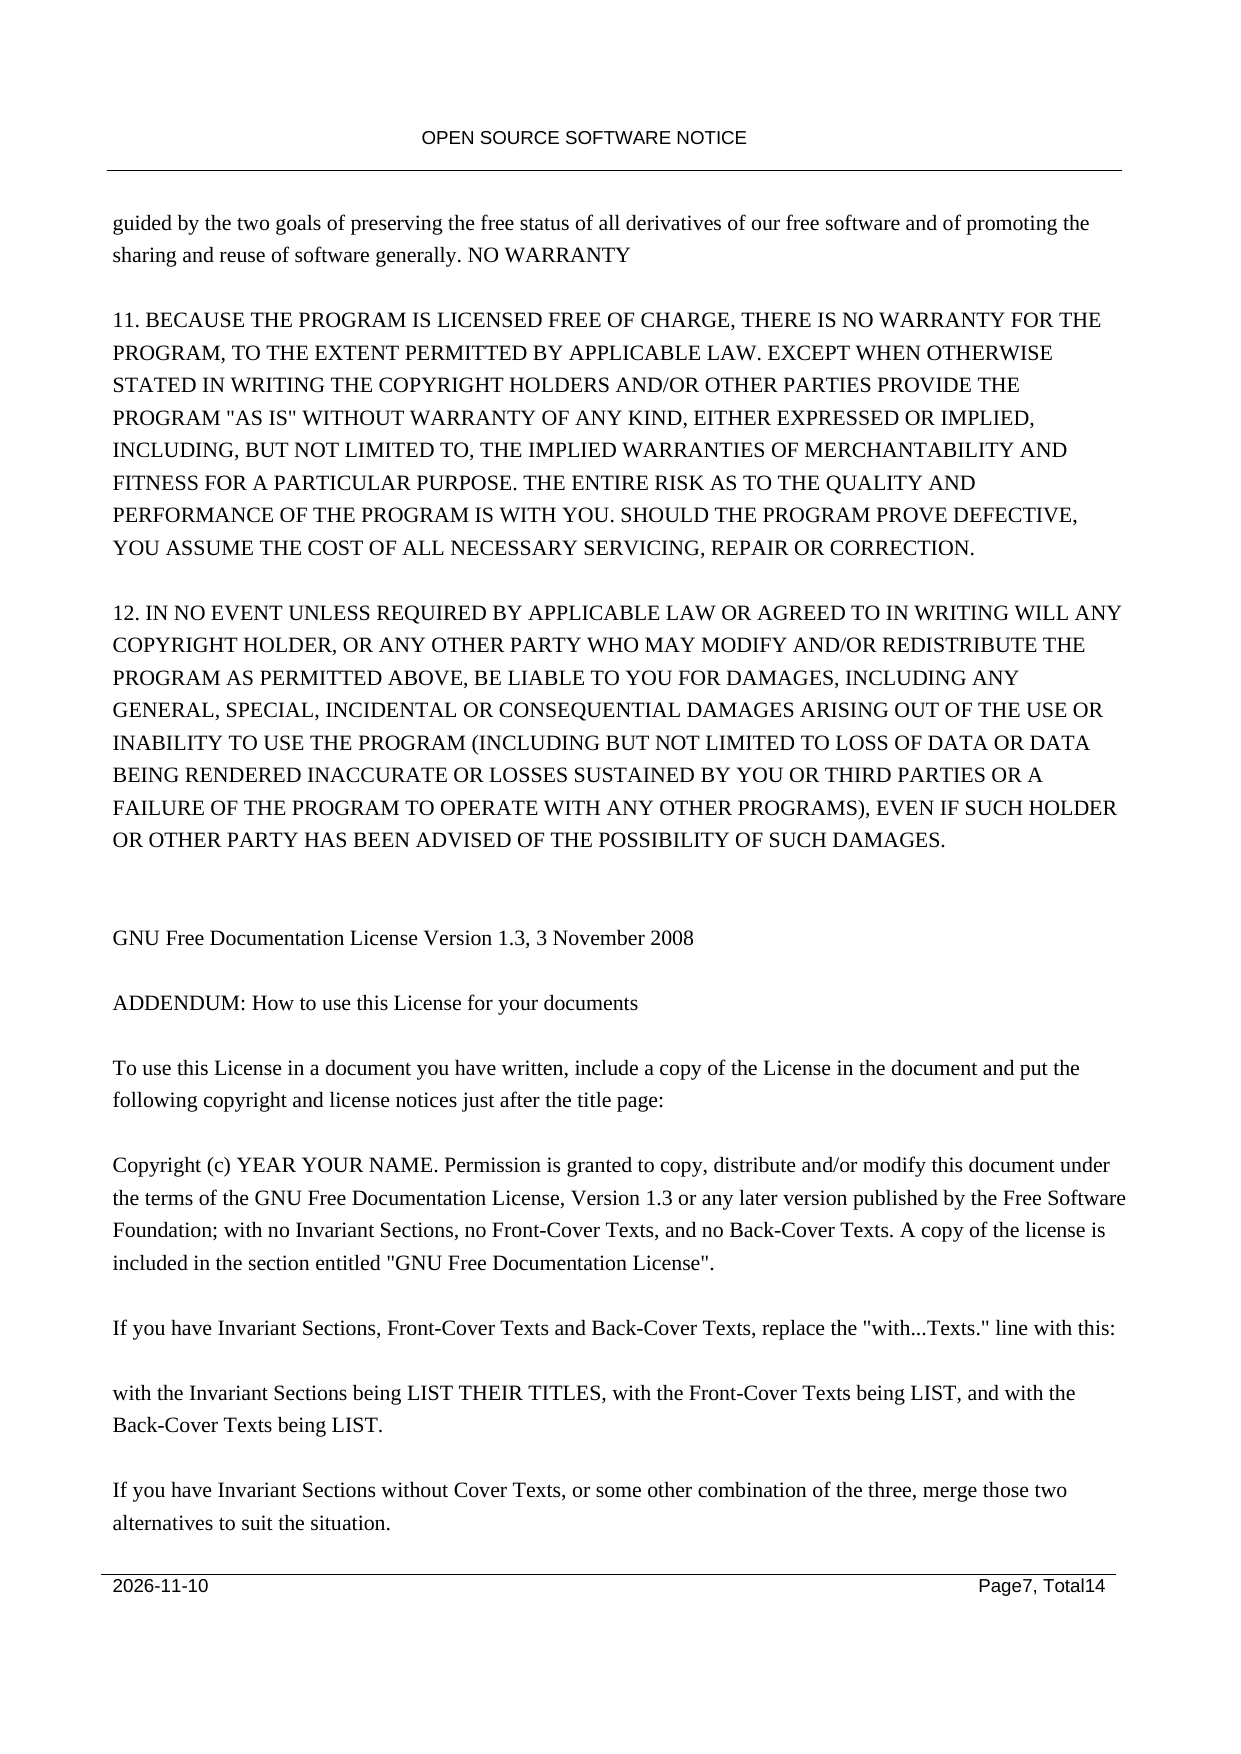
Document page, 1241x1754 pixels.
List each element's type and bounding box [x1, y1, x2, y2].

text [112, 206, 1128, 1539]
